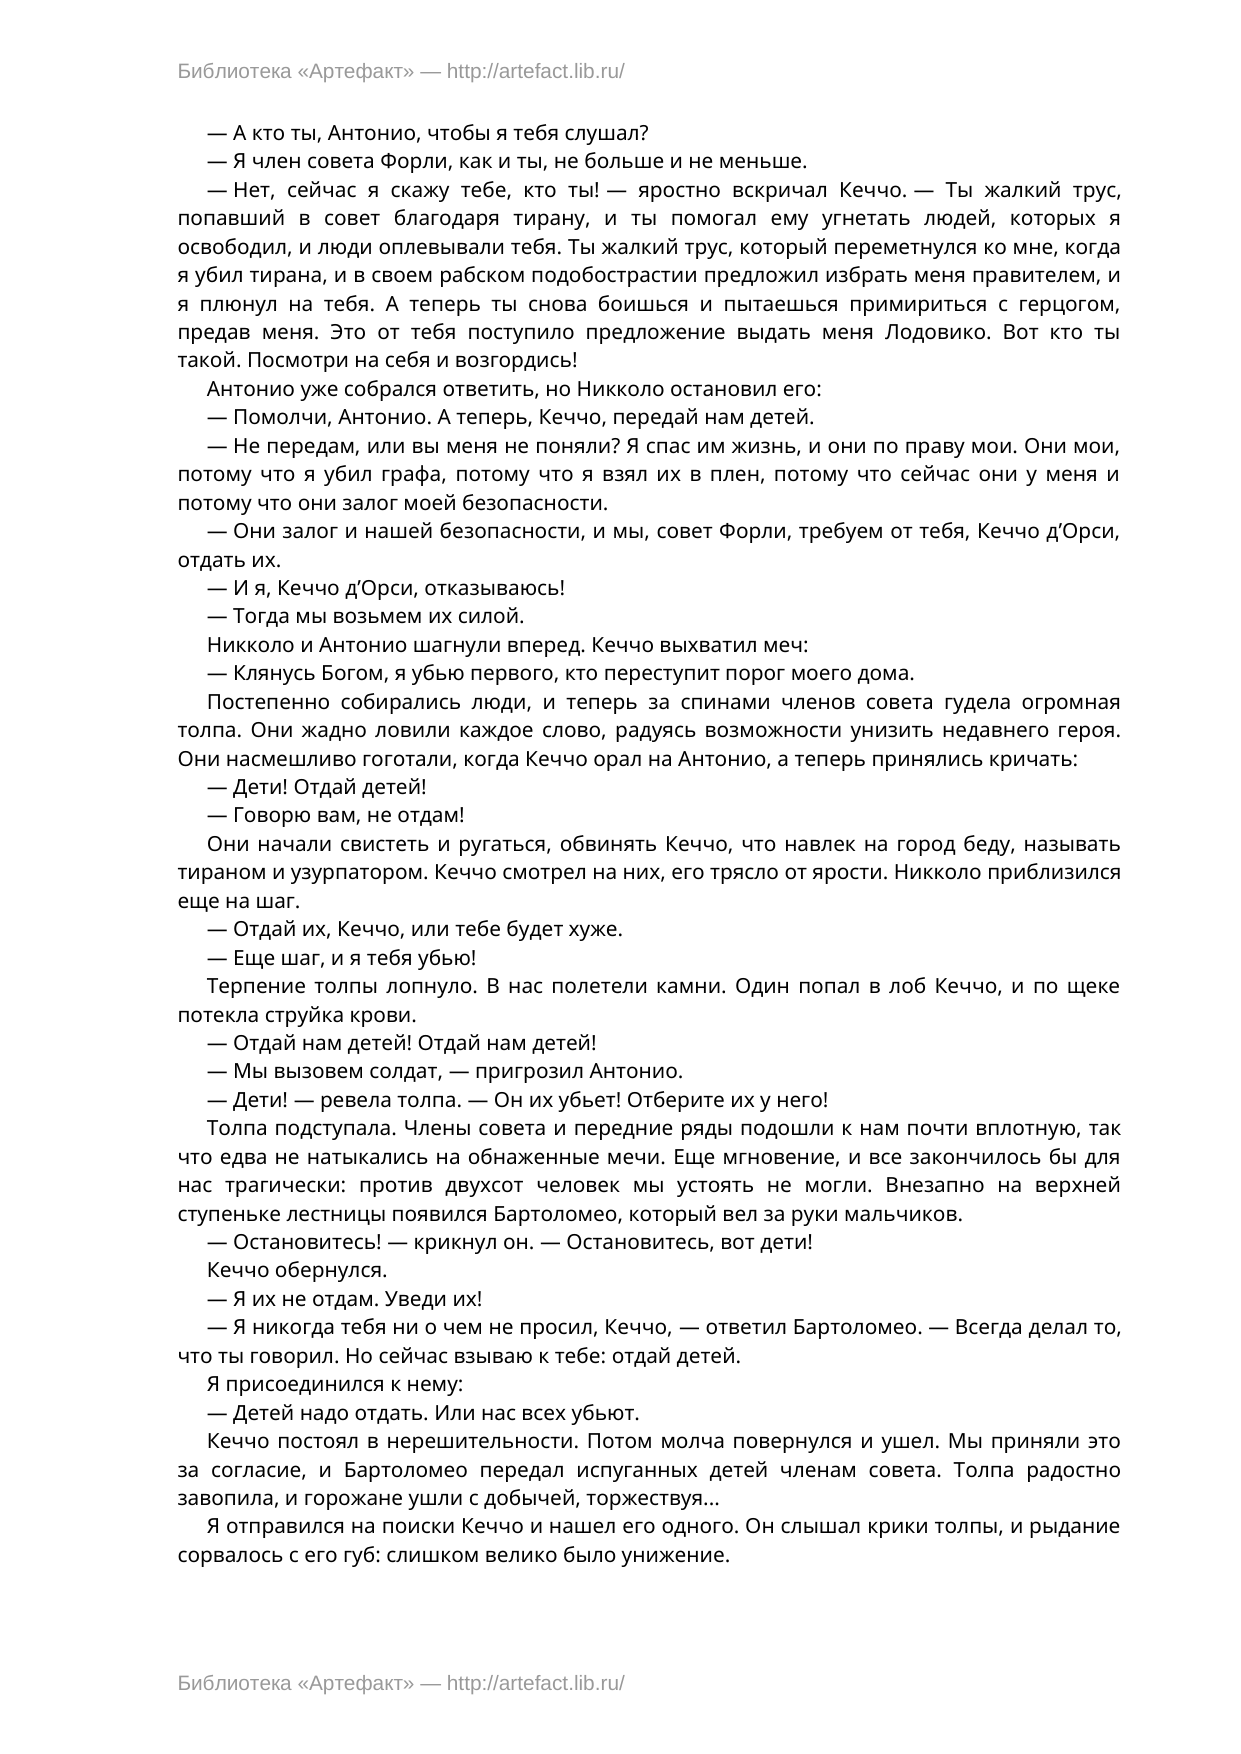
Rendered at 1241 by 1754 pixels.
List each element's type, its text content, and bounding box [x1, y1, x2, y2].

text — Помолчи, Антонио. А теперь, Кеччо, передай нам детей. [177, 402, 1122, 431]
text — Я никогда тебя ни о чем не просил, Кеччо, — ответил Бартоломео. — Всегда делал то, что ты говорил. Но сейчас взываю к тебе: отдай детей. [177, 1312, 1122, 1369]
text Толпа подступала. Члены совета и передние ряды подошли к нам почти вплотную, так что едва не натыкались на обнаженные мечи. Еще мгновение, и все закончилось бы для нас трагически: против двухсот человек мы устоять не могли. Внезапно на верхней ступеньке лестницы появился Бартоломео, который вел за руки мальчиков. [177, 1113, 1122, 1227]
text — Я их не отдам. Уведи их! [177, 1284, 1122, 1312]
text Они начали свистеть и ругаться, обвинять Кеччо, что навлек на город беду, называть тираном и узурпатором. Кеччо смотрел на них, его трясло от ярости. Никколо приблизился еще на шаг. [177, 829, 1122, 914]
text — Не передам, или вы меня не поняли? Я спас им жизнь, и они по праву мои. Они мои, потому что я убил графа, потому что я взял их в плен, потому что сейчас они у меня и потому что они залог моей безопасности. [177, 431, 1122, 516]
text — Я член совета Форли, как и ты, не больше и не меньше. [177, 147, 1122, 175]
text Кеччо обернулся. [177, 1256, 1122, 1284]
text — Клянусь Богом, я убью первого, кто переступит порог моего дома. [177, 658, 1122, 687]
text — Они залог и нашей безопасности, и мы, совет Форли, требуем от тебя, Кеччо д’Орси, отдать их. [177, 516, 1122, 573]
text Терпение толпы лопнуло. В нас полетели камни. Один попал в лоб Кеччо, и по щеке потекла струйка крови. [177, 971, 1122, 1028]
text — Еще шаг, и я тебя убью! [177, 943, 1122, 971]
text — Дети! — ревела толпа. — Он их убьет! Отберите их у него! [177, 1085, 1122, 1113]
text Я присоединился к нему: [177, 1369, 1122, 1398]
text Кеччо постоял в нерешительности. Потом молча повернулся и ушел. Мы приняли это за согласие, и Бартоломео передал испуганных детей членам совета. Толпа радостно завопила, и горожане ушли с добычей, торжествуя... [177, 1426, 1122, 1512]
text Никколо и Антонио шагнули вперед. Кеччо выхватил меч: [177, 630, 1122, 658]
text — Нет, сейчас я скажу тебе, кто ты! — яростно вскричал Кеччо. — Ты жалкий трус, попавший в совет благодаря тирану, и ты помогал ему угнетать людей, которых я освободил, и люди оплевывали тебя. Ты жалкий трус, который переметнулся ко мне, когда я убил тирана, и в своем рабском подобострастии предложил избрать меня правителем, и я плюнул на тебя. А теперь ты снова боишься и пытаешься примириться с герцогом, предав меня. Это от тебя поступило предложение выдать меня Лодовико. Вот кто ты такой. Посмотри на себя и возгордись! [177, 175, 1122, 374]
text — И я, Кеччо д’Орси, отказываюсь! [177, 573, 1122, 602]
text — А кто ты, Антонио, чтобы я тебя слушал? [177, 118, 1122, 147]
text — Отдай нам детей! Отдай нам детей! [177, 1028, 1122, 1057]
text Постепенно собирались люди, и теперь за спинами членов совета гудела огромная толпа. Они жадно ловили каждое слово, радуясь возможности унизить недавнего героя. Они насмешливо гоготали, когда Кеччо орал на Антонио, а теперь принялись кричать: [177, 687, 1122, 772]
text — Детей надо отдать. Или нас всех убьют. [177, 1398, 1122, 1426]
text — Мы вызовем солдат, — пригрозил Антонио. [177, 1057, 1122, 1085]
text — Отдай их, Кеччо, или тебе будет хуже. [177, 914, 1122, 943]
text — Остановитесь! — крикнул он. — Остановитесь, вот дети! [177, 1227, 1122, 1256]
text — Дети! Отдай детей! [177, 772, 1122, 801]
text Антонио уже собрался ответить, но Никколо остановил его: [177, 374, 1122, 402]
text Я отправился на поиски Кеччо и нашел его одного. Он слышал крики толпы, и рыдание сорвалось с его губ: слишком велико было унижение. [177, 1512, 1122, 1568]
text — Тогда мы возьмем их силой. [177, 602, 1122, 630]
text — Говорю вам, не отдам! [177, 801, 1122, 829]
